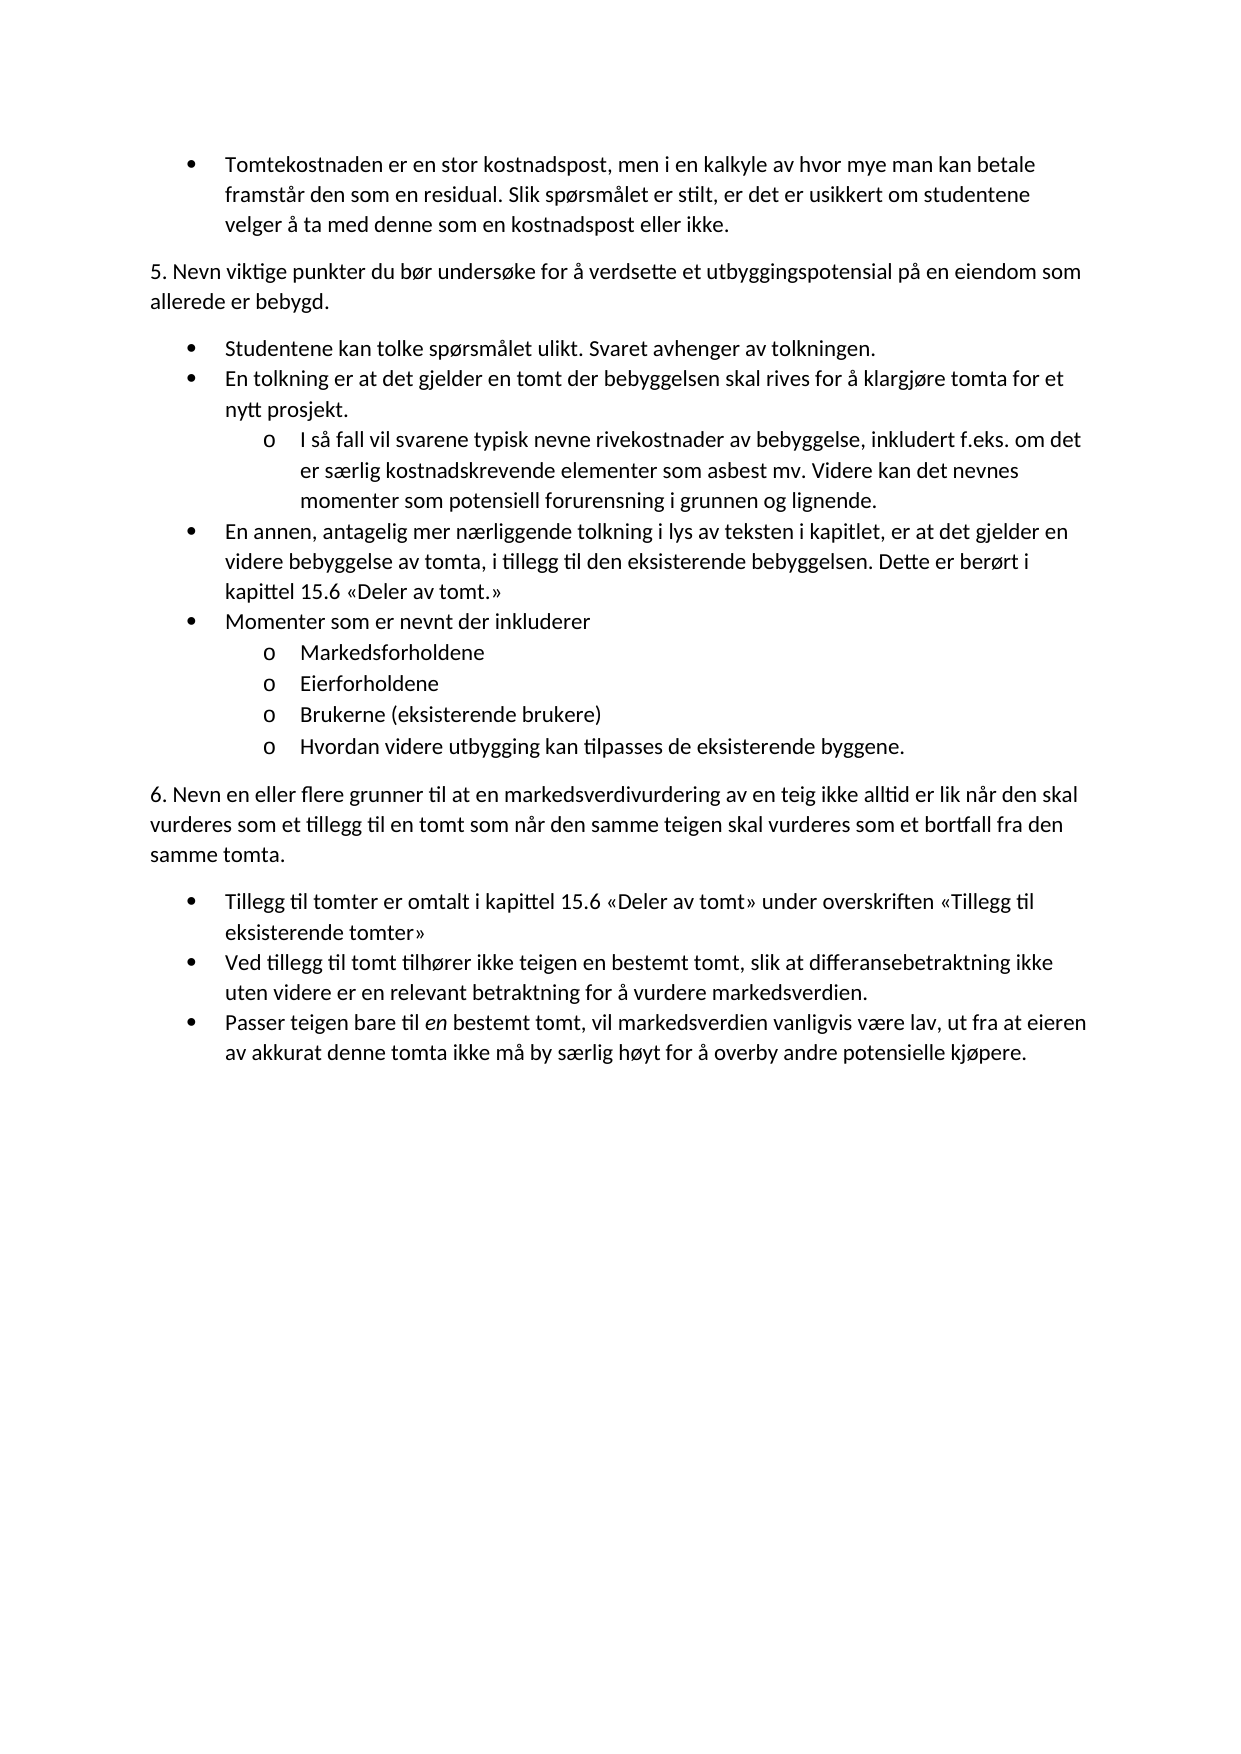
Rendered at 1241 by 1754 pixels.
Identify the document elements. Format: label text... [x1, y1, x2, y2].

list Studentene kan tolke spørsmålet ulikt. Svaret avhenger av tolkningen. [187, 334, 1090, 362]
list I så fall vil svarene typisk nevne rivekostnader av bebyggelse, inkludert f.eks. om det er særlig kostnadskrevende elementer som asbest mv. Videre kan det nevnes momenter som potensiell forurensning i grunnen og lignende. [262, 425, 1090, 514]
list Brukerne (eksisterende brukere) [262, 701, 1090, 730]
list Ved tillegg til tomt tilhører ikke teigen en bestemt tomt, slik at differansebetraktning ikke uten videre er en relevant betraktning for å vurdere markedsverdien. [187, 948, 1090, 1006]
list En tolkning er at det gjelder en tomt der bebyggelsen skal rives for å klargjøre tomta for et nytt prosjekt. [187, 364, 1090, 423]
list Eierforholdene [262, 669, 1090, 698]
list Tillegg til tomter er omtalt i kapittel 15.6 «Deler av tomt» under overskriften «Tillegg til eksisterende tomter» [187, 887, 1090, 946]
list Passer teigen bare til en bestemt tomt, vil markedsverdien vanligvis være lav, ut fra at eieren av akkurat denne tomta ikke må by særlig høyt for å overby andre potensielle kjøpere. [187, 1008, 1090, 1066]
list En annen, antagelig mer nærliggende tolkning i lys av teksten i kapitlet, er at det gjelder en videre bebyggelse av tomta, i tillegg til den eksisterende bebyggelsen. Dette er berørt i kapittel 15.6 «Deler av tomt.» [187, 517, 1090, 605]
list Tomtekostnaden er en stor kostnadspost, men i en kalkyle av hvor mye man kan betale framstår den som en residual. Slik spørsmålet er stilt, er det er usikkert om studentene velger å ta med denne som en kostnadspost eller ikke. [187, 150, 1090, 238]
list Hvordan videre utbygging kan tilpasses de eksisterende byggene. [262, 732, 1090, 761]
text 5. Nevn viktige punkter du bør undersøke for å verdsette et utbyggingspotensial på en eiendom som allerede er bebygd. [150, 257, 1090, 316]
text 6. Nevn en eller flere grunner til at en markedsverdivurdering av en teig ikke alltid er lik når den skal vurderes som et tillegg til en tomt som når den samme teigen skal vurderes som et bortfall fra den samme tomta. [150, 780, 1090, 868]
list Momenter som er nevnt der inkluderer [187, 607, 1090, 635]
list Markedsforholdene [262, 638, 1090, 667]
